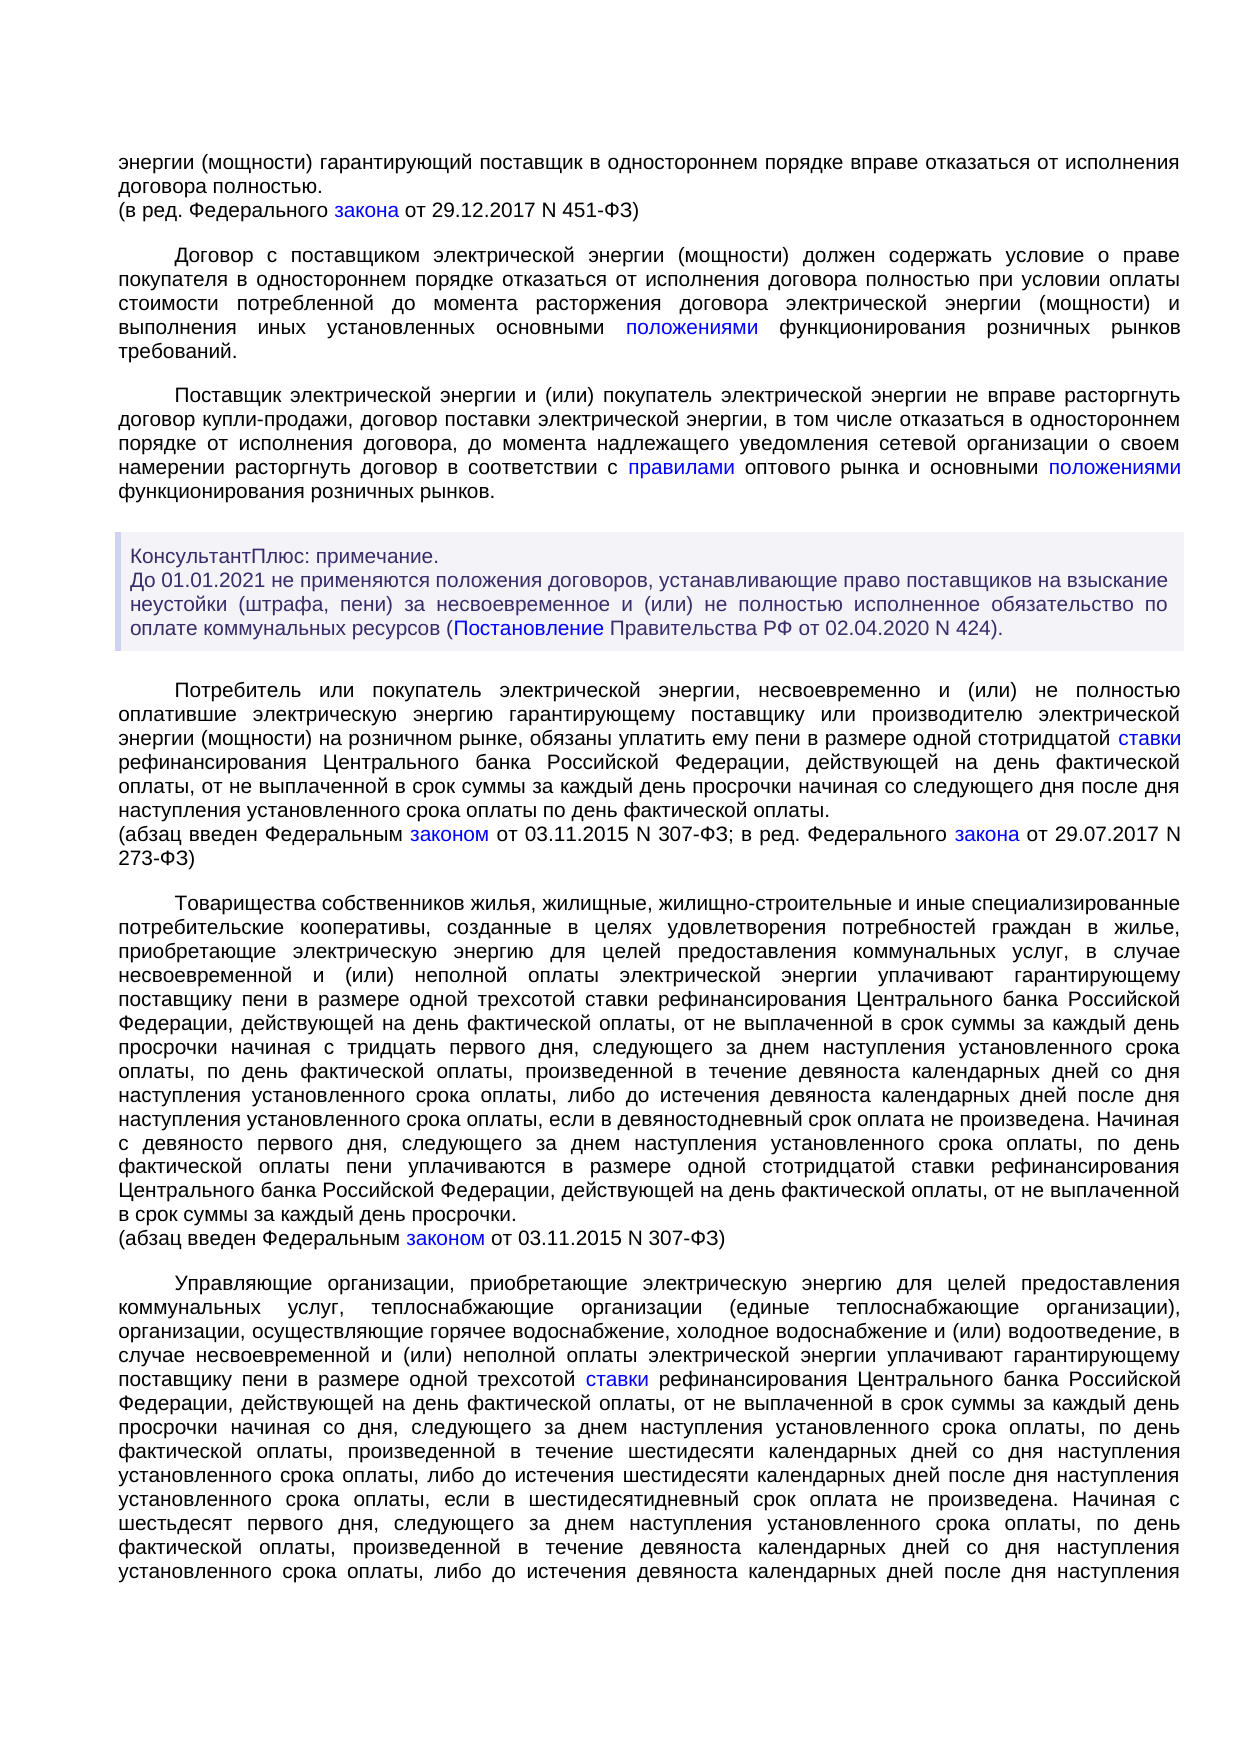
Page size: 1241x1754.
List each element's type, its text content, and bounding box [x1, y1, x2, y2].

table_header КонсультантПлюс: примечание. До 01.01.2021 не применяются положения договоров, устанавливающие право поставщиков на взыскание неустойки (штрафа, пени) за несвоевременное и (или) не полностью исполненное обязательство по оплате коммунальных ресурсов (Постановление Правительства РФ от 02.04.2020 N 424). [121, 532, 1178, 651]
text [118, 150, 1181, 198]
text Товарищества собственников жилья, жилищные, жилищно-строительные и иные специализированные потребительские кооперативы, созданные в целях удовлетворения потребностей граждан в жилье, приобретающие электрическую энергию для целей предоставления коммунальных услуг, в случае несвоевременной и (или) неполной оплаты электрической энергии уплачивают гарантирующему поставщику пени в размере одной трехсотой ставки рефинансирования Центрального банка Российской Федерации, действующей на день фактической оплаты, от не выплаченной в срок суммы за каждый день просрочки начиная с тридцать первого дня, следующего за днем наступления установленного срока оплаты, по день фактической оплаты, произведенной в течение девяноста календарных дней со дня наступления установленного срока оплаты, либо до истечения девяноста календарных дней после дня наступления установленного срока оплаты, если в девяностодневный срок оплата не произведена. Начиная с девяносто первого дня, следующего за днем наступления установленного срока оплаты, по день фактической оплаты пени уплачиваются в размере одной стотридцатой ставки рефинансирования Центрального банка Российской Федерации, действующей на день фактической оплаты, от не выплаченной в срок суммы за каждый день просрочки. [118, 891, 1181, 1226]
text Договор с поставщиком электрической энергии (мощности) должен содержать условие о праве покупателя в одностороннем порядке отказаться от исполнения договора полностью при условии оплаты стоимости потребленной до момента расторжения договора электрической энергии (мощности) и выполнения иных установленных основными положениями функционирования розничных рынков требований. [118, 243, 1181, 362]
text (в ред. Федерального закона от 29.12.2017 N 451-ФЗ) [118, 198, 1181, 222]
text Поставщик электрической энергии и (или) покупатель электрической энергии не вправе расторгнуть договор купли-продажи, договор поставки электрической энергии, в том числе отказаться в одностороннем порядке от исполнения договора, до момента надлежащего уведомления сетевой организации о своем намерении расторгнуть договор в соответствии с правилами оптового рынка и основными положениями функционирования розничных рынков. [118, 383, 1181, 503]
text (абзац введен Федеральным законом от 03.11.2015 N 307-ФЗ; в ред. Федерального закона от 29.07.2017 N 273-ФЗ) [118, 822, 1181, 870]
text Потребитель или покупатель электрической энергии, несвоевременно и (или) не полностью оплатившие электрическую энергию гарантирующему поставщику или производителю электрической энергии (мощности) на розничном рынке, обязаны уплатить ему пени в размере одной стотридцатой ставки рефинансирования Центрального банка Российской Федерации, действующей на день фактической оплаты, от не выплаченной в срок суммы за каждый день просрочки начиная со следующего дня после дня наступления установленного срока оплаты по день фактической оплаты. [118, 678, 1181, 822]
text (абзац введен Федеральным законом от 03.11.2015 N 307-ФЗ) [118, 1226, 1181, 1250]
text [118, 1271, 1181, 1582]
